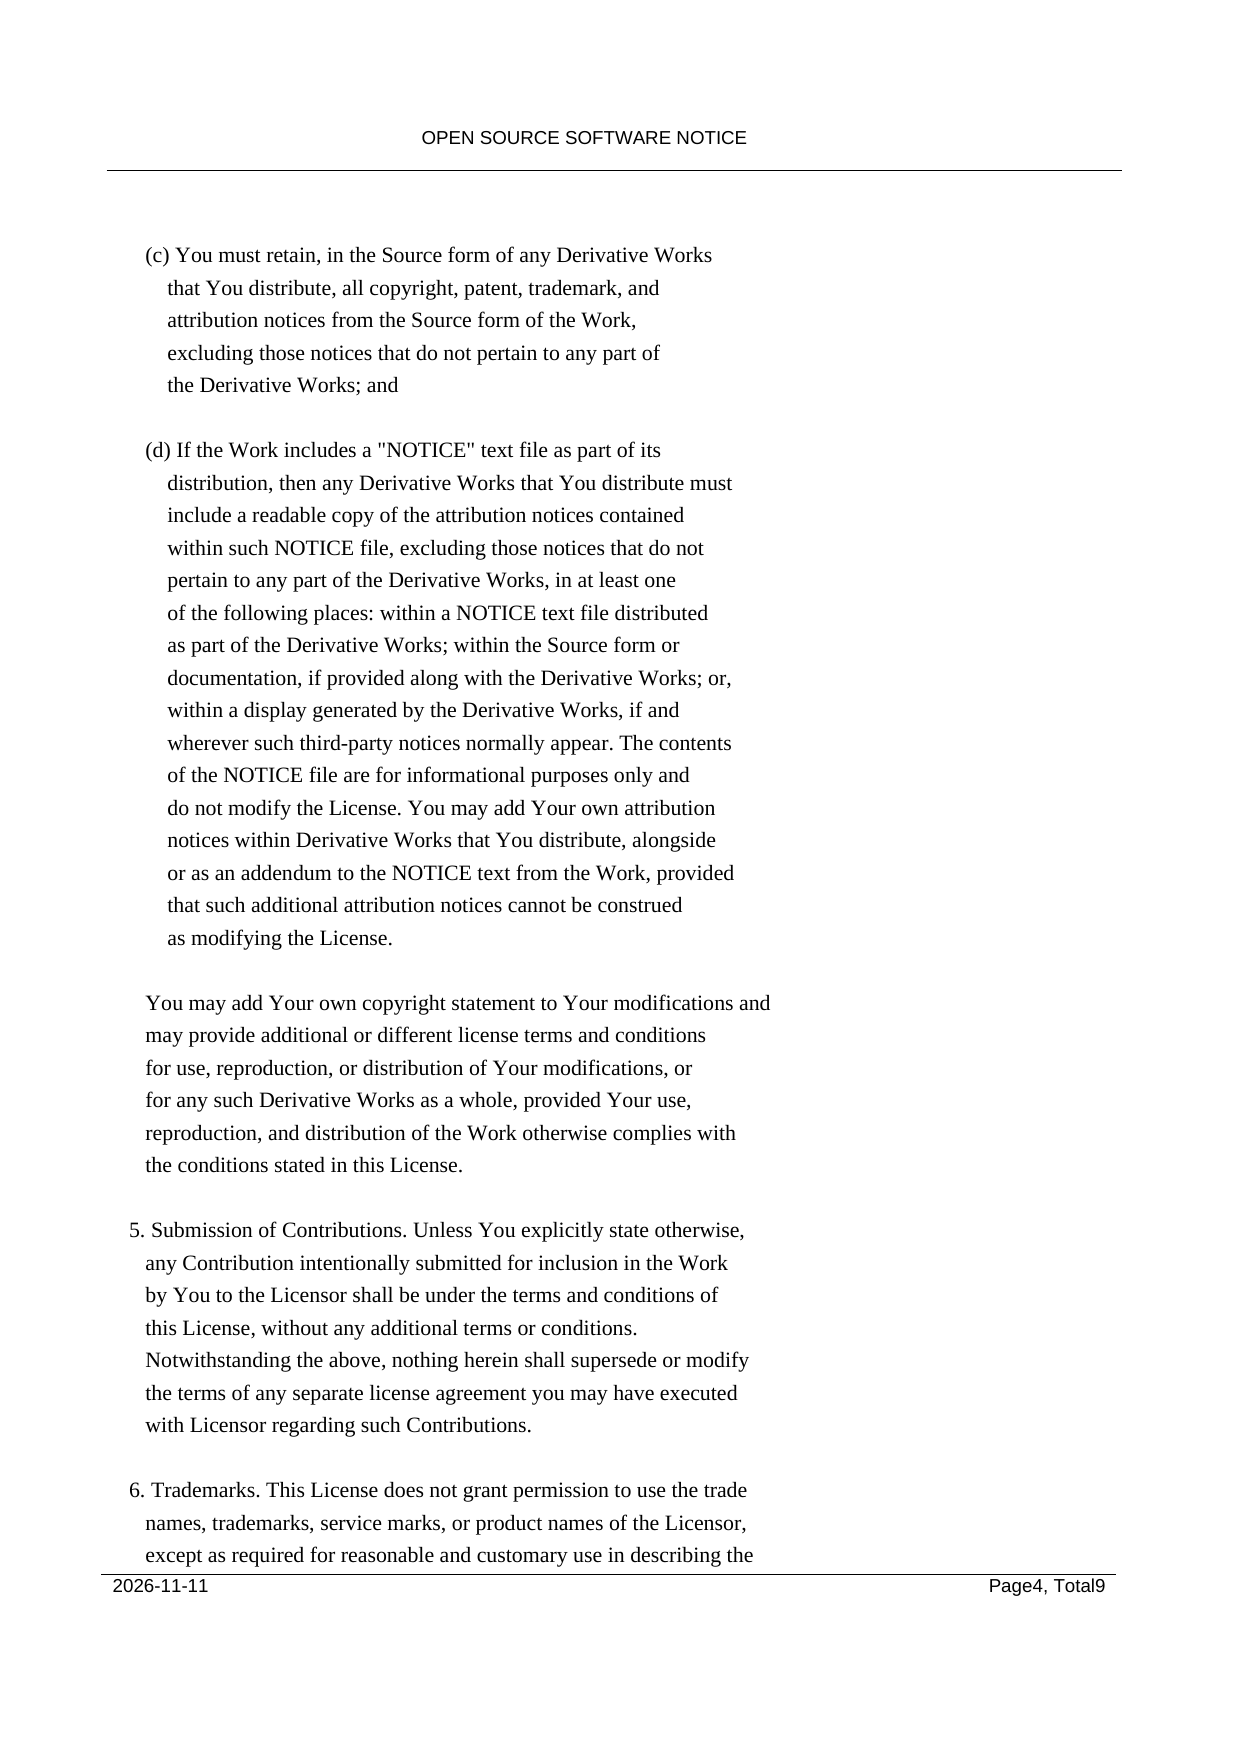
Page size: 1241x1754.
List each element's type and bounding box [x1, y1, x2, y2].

text [112, 206, 1128, 1571]
